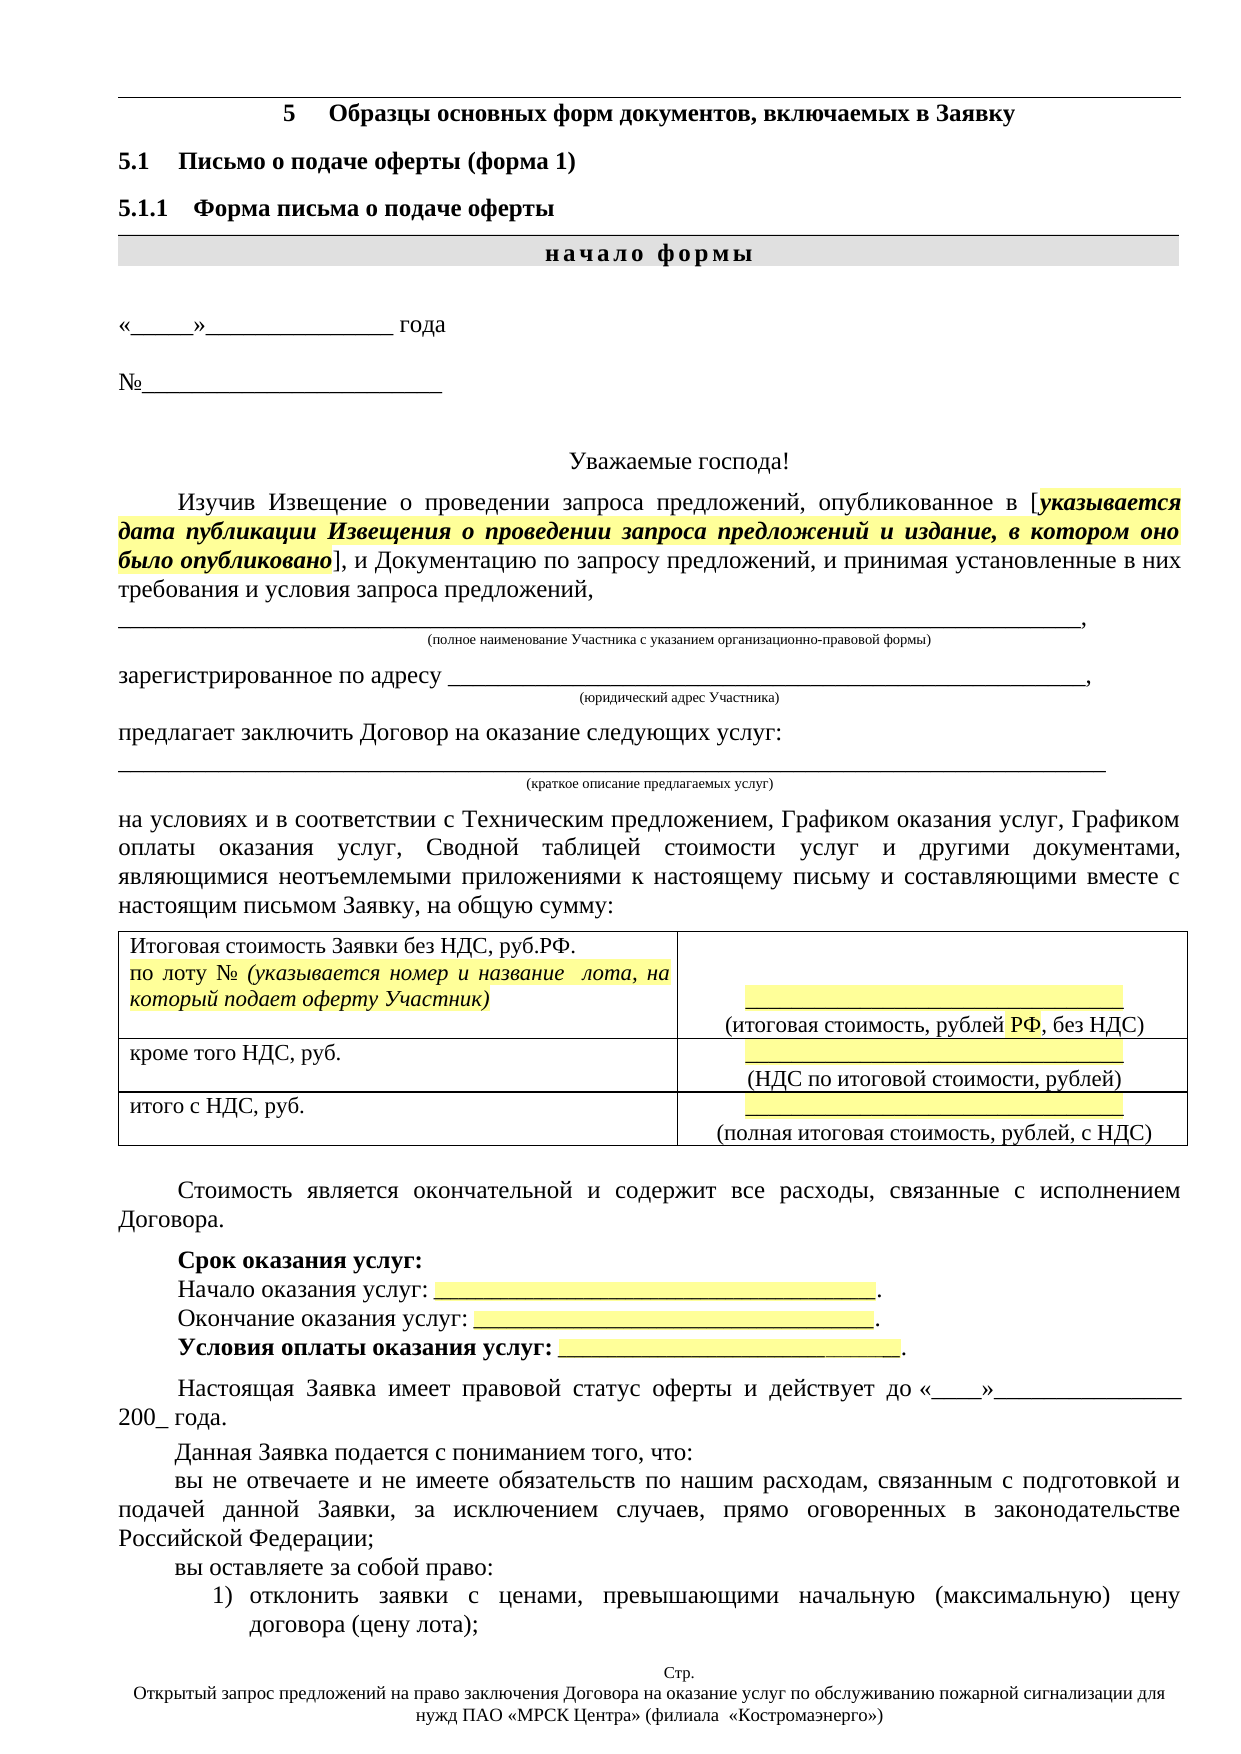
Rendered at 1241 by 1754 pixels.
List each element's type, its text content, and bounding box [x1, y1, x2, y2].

text Уважаемые господа! [118, 446, 1181, 475]
text на условиях и в соответствии с Техническим предложением, Графиком оказания услуг, Графиком оплаты оказания услуг, Сводной таблицей стоимости услуг и другими документами, являющимися неотъемлемыми приложениями к настоящему письму и составляющими вместе с настоящим письмом Заявку, на общую сумму: [118, 804, 1181, 919]
table_cell _________________________________ (полная итоговая стоимость, рублей, с НДС) [678, 1093, 1187, 1145]
text зарегистрированное по адресу ___________________________________________________, [118, 660, 1181, 689]
text вы не отвечаете и не имеете обязательств по нашим расходам, связанным с подготовкой и подачей данной Заявки, за исключением случаев, прямо оговоренных в законодательстве Российской Федерации; [118, 1465, 1181, 1552]
subtitle Форма письма о подаче оферты [118, 193, 1181, 222]
subtitle Образцы основных форм документов, включаемых в Заявку [117, 98, 1181, 127]
text (краткое описание предлагаемых услуг) [118, 775, 1181, 804]
text (юридический адрес Участника) [118, 689, 1181, 717]
text (полное наименование Участника с указанием организационно-правовой формы) [118, 631, 1181, 660]
text _____________________________________________________________________________, [118, 602, 1181, 631]
text вы оставляете за собой право: [118, 1552, 1181, 1580]
text №________________________ [118, 367, 635, 396]
table_cell _________________________________ (НДС по итоговой стоимости, рублей) [678, 1039, 1187, 1091]
table_header Итоговая стоимость Заявки без НДС, руб.РФ. по лоту № (указывается номер и название лота, на который подает оферту Участник) [119, 932, 677, 1038]
table_cell итого с НДС, руб. [119, 1093, 677, 1145]
text «_____»_______________ года [118, 309, 635, 338]
text Начало оказания услуг: _____________________________________________________. [118, 1274, 1181, 1303]
text начало формы [118, 236, 1179, 266]
table_header _________________________________ (итоговая стоимость, рублей РФ, без НДС) [678, 932, 1187, 1038]
text Окончание оказания услуг: ________________________________________________. [118, 1303, 1181, 1332]
subtitle Письмо о подаче оферты (форма 1) [118, 146, 1181, 175]
text Настоящая Заявка имеет правовой статус оферты и действует до «____»_______________ 200_ года. [118, 1373, 1181, 1430]
table_cell кроме того НДС, руб. [119, 1039, 677, 1091]
list отклонить заявки с ценами, превышающими начальную (максимальную) цену договора (цену лота); [212, 1580, 1181, 1638]
text Изучив Извещение о проведении запроса предложений, опубликованное в [указывается дата публикации Извещения о проведении запроса предложений и издание, в котором оно было опубликовано], и Документацию по запросу предложений, и принимая установленные в них требования и условия запроса предложений, [118, 487, 1181, 516]
text _______________________________________________________________________________ [118, 746, 1181, 775]
text Срок оказания услуг: [118, 1245, 1181, 1274]
text Условия оплаты оказания услуг: _________________________________________. [118, 1332, 1181, 1360]
text Изучив Извещение о проведении запроса предложений, опубликованное в [указывается дата публикации Извещения о проведении запроса предложений и издание, в котором оно было опубликовано], и Документацию по запросу предложений, и принимая установленные в них требования и условия запроса предложений, [118, 545, 1181, 602]
text Данная Заявка подается с пониманием того, что: [118, 1437, 1181, 1465]
text предлагает заключить Договор на оказание следующих услуг: [118, 717, 1181, 746]
text Стоимость является окончательной и содержит все расходы, связанные с исполнением Договора. [118, 1175, 1181, 1233]
